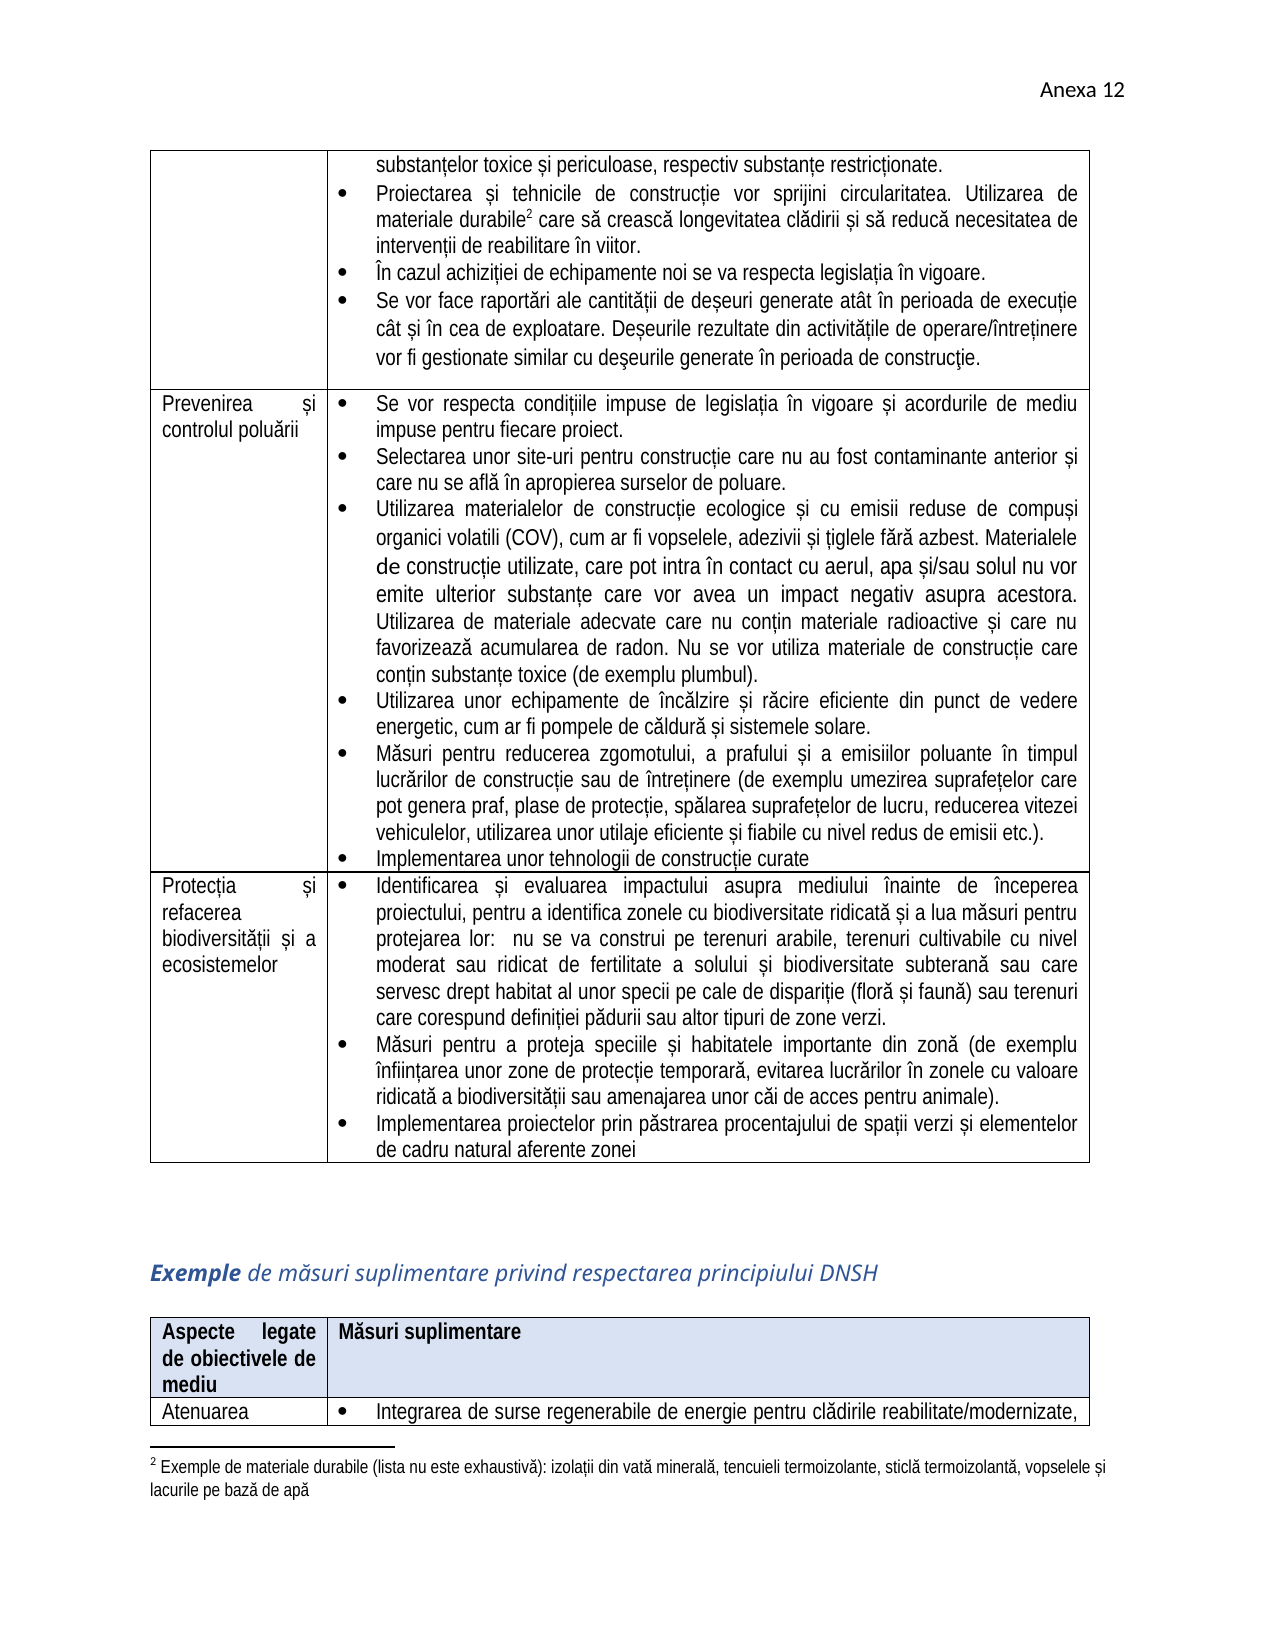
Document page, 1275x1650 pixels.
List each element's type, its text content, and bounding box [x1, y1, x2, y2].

subtitle Exemple de măsuri suplimentare privind respectarea principiului DNSH [150, 1257, 1125, 1288]
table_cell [328, 1398, 1089, 1425]
table_cell Identificarea și evaluarea impactului asupra mediului înainte de începerea proiectului, pentru a identifica zonele cu biodiversitate ridicată și a lua măsuri pentru protejarea lor: nu se va construi pe terenuri arabile, terenuri cultivabile cu nivel moderat sau ridicat de fertilitate a solului și biodiversitate subterană sau care servesc drept habitat al unor specii pe cale de dispariție (floră și faună) sau terenuri care corespund definiției pădurii sau altor tipuri de zone verzi. Măsuri pentru a proteja speciile și habitatele importante din zonă (de exemplu înființarea unor zone de protecție temporară, evitarea lucrărilor în zonele cu valoare ridicată a biodiversității sau amenajarea unor căi de acces pentru animale). Implementarea proiectelor prin păstrarea procentajului de spații verzi și elementelor de cadru natural aferente zonei [328, 873, 1089, 1162]
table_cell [151, 1398, 327, 1425]
table_header Aspecte legate de obiectivele de mediu [151, 1318, 327, 1397]
table_header Măsuri suplimentare [328, 1318, 1089, 1397]
table_cell Protecția și refacerea biodiversității și a ecosistemelor [151, 873, 327, 1162]
table_cell Prevenirea și controlul poluării [151, 390, 327, 871]
table_cell Se vor respecta condițiile impuse de legislația în vigoare și acordurile de mediu impuse pentru fiecare proiect. Selectarea unor site-uri pentru construcție care nu au fost contaminante anterior și care nu se află în apropierea surselor de poluare. Utilizarea materialelor de construcție ecologice și cu emisii reduse de compuși organici volatili (COV), cum ar fi vopselele, adezivii și țiglele fără azbest. Materialele de construcție utilizate, care pot intra în contact cu aerul, apa și/sau solul nu vor emite ulterior substanțe care vor avea un impact negativ asupra acestora. Utilizarea de materiale adecvate care nu conțin materiale radioactive și care nu favorizează acumularea de radon. Nu se vor utiliza materiale de construcție care conțin substanțe toxice (de exemplu plumbul). Utilizarea unor echipamente de încălzire și răcire eficiente din punct de vedere energetic, cum ar fi pompele de căldură și sistemele solare. Măsuri pentru reducerea zgomotului, a prafului și a emisiilor poluante în timpul lucrărilor de construcție sau de întreținere (de exemplu umezirea suprafețelor care pot genera praf, plase de protecție, spălarea suprafețelor de lucru, reducerea vitezei vehiculelor, utilizarea unor utilaje eficiente și fiabile cu nivel redus de emisii etc.). Implementarea unor tehnologii de construcție curate [328, 390, 1089, 871]
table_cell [151, 151, 327, 389]
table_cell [328, 151, 1089, 389]
